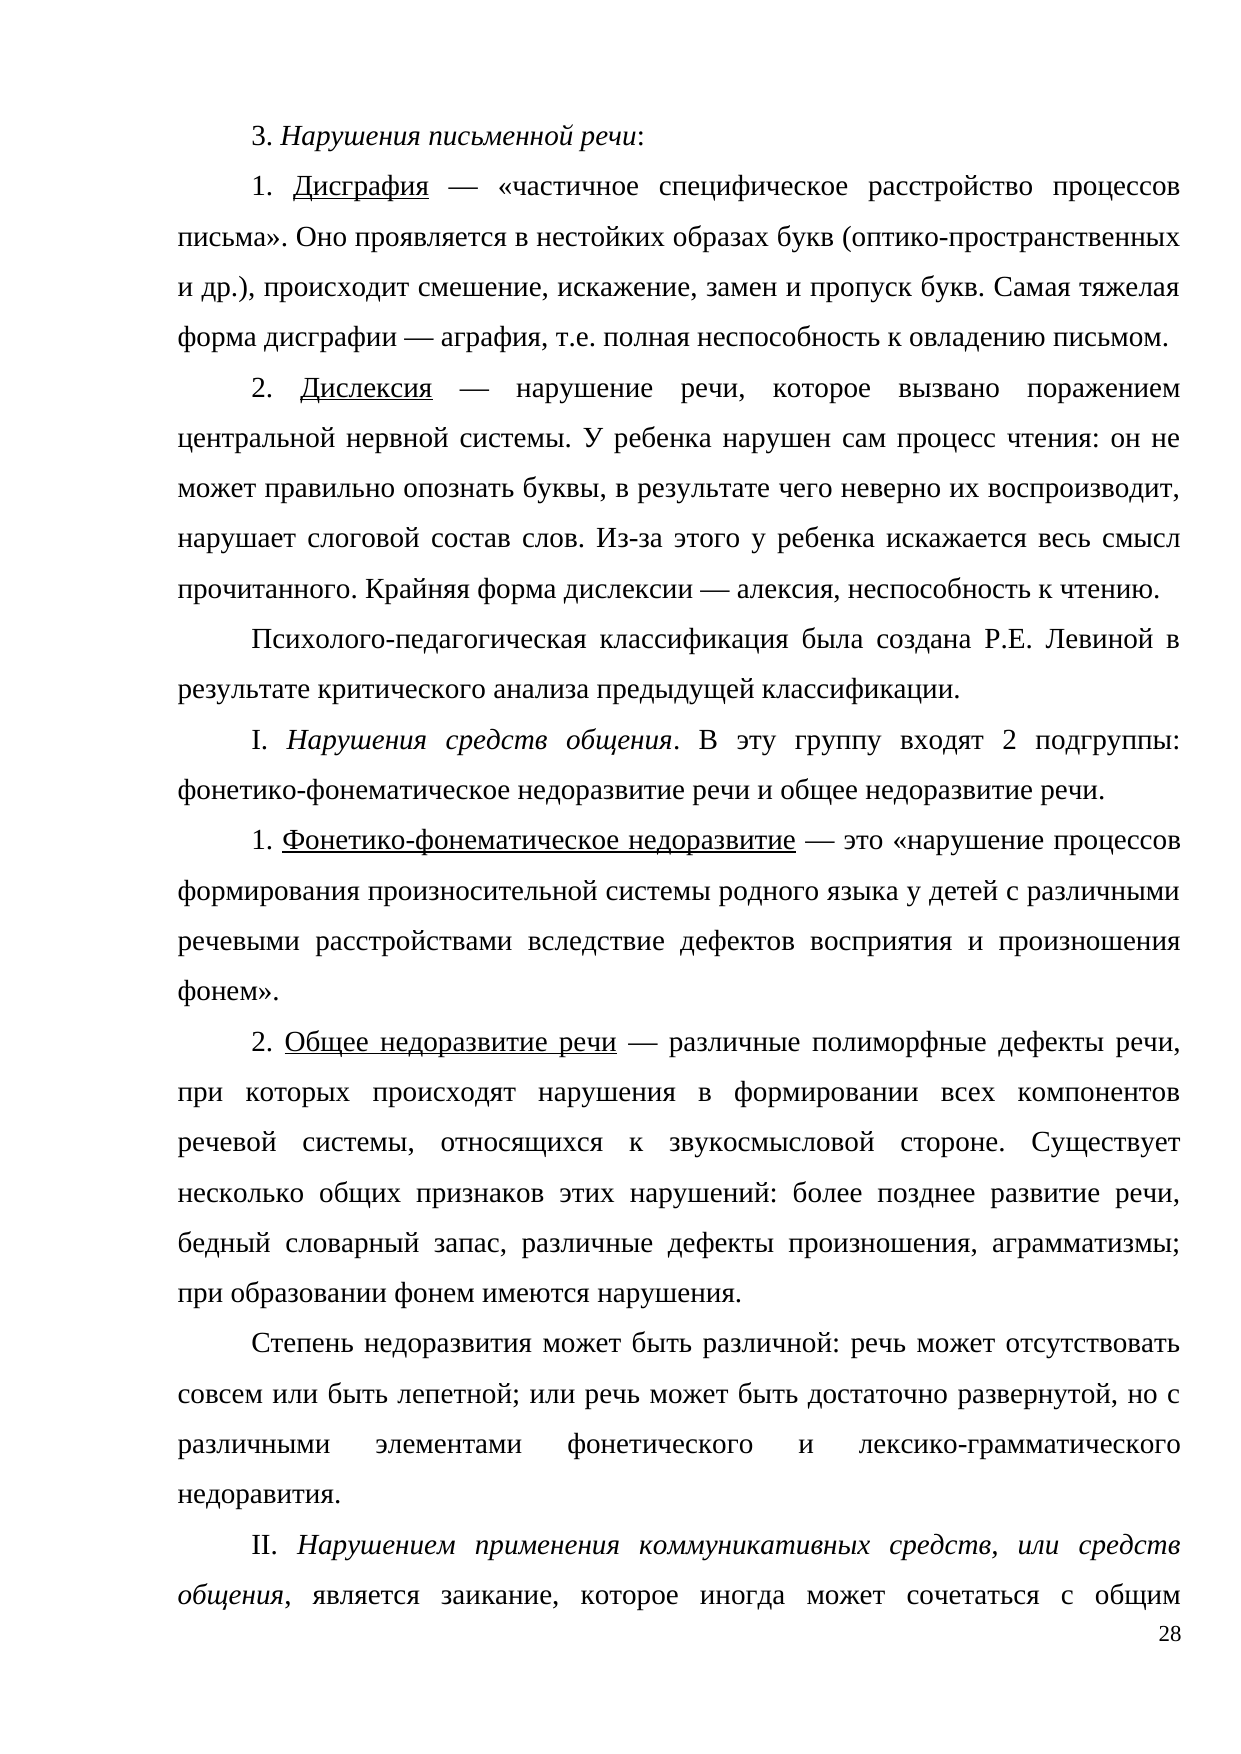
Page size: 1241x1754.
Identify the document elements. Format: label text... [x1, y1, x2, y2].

text Психолого-педагогическая классификация была создана Р.Е. Левиной в результате критического анализа предыдущей классификации. [177, 621, 1181, 705]
text 2. Общее недоразвитие речи — различные полиморфные дефекты речи, при которых происходят нарушения в формировании всех компонентов речевой системы, относящихся к звукосмысловой стороне. Существует несколько общих признаков этих нарушений: более позднее развитие речи, бедный словарный запас, различные дефекты произношения, аграмматизмы; при образовании фонем имеются нарушения. [177, 1024, 1181, 1309]
text I. Нарушения средств общения. В эту группу входят 2 подгруппы: фонетико-фонематическое недоразвитие речи и общее недоразвитие речи. [177, 722, 1181, 806]
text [177, 1527, 1181, 1611]
text 1. Дисграфия — «частичное специфическое расстройство процессов письма». Оно проявляется в нестойких образах букв (оптико-пространственных и др.), происходит смешение, искажение, замен и пропуск букв. Самая тяжелая форма дисграфии — аграфия, т.е. полная неспособность к овладению письмом. [177, 168, 1181, 353]
text 2. Дислексия — нарушение речи, которое вызвано поражением центральной нервной системы. У ребенка нарушен сам процесс чтения: он не может правильно опознать буквы, в результате чего неверно их воспроизводит, нарушает слоговой состав слов. Из-за этого у ребенка искажается весь смысл прочитанного. Крайняя форма дислексии — алексия, неспособность к чтению. [177, 370, 1181, 604]
text Степень недоразвития может быть различной: речь может отсутствовать совсем или быть лепетной; или речь может быть достаточно развернутой, но с различными элементами фонетического и лексико-грамматического недоравития. [177, 1326, 1181, 1510]
text 3. Нарушения письменной речи: [177, 118, 1181, 152]
text 1. Фонетико-фонематическое недоразвитие — это «нарушение процессов формирования произносительной системы родного языка у детей с различными речевыми расстройствами вследствие дефектов восприятия и произношения фонем». [177, 822, 1181, 1007]
